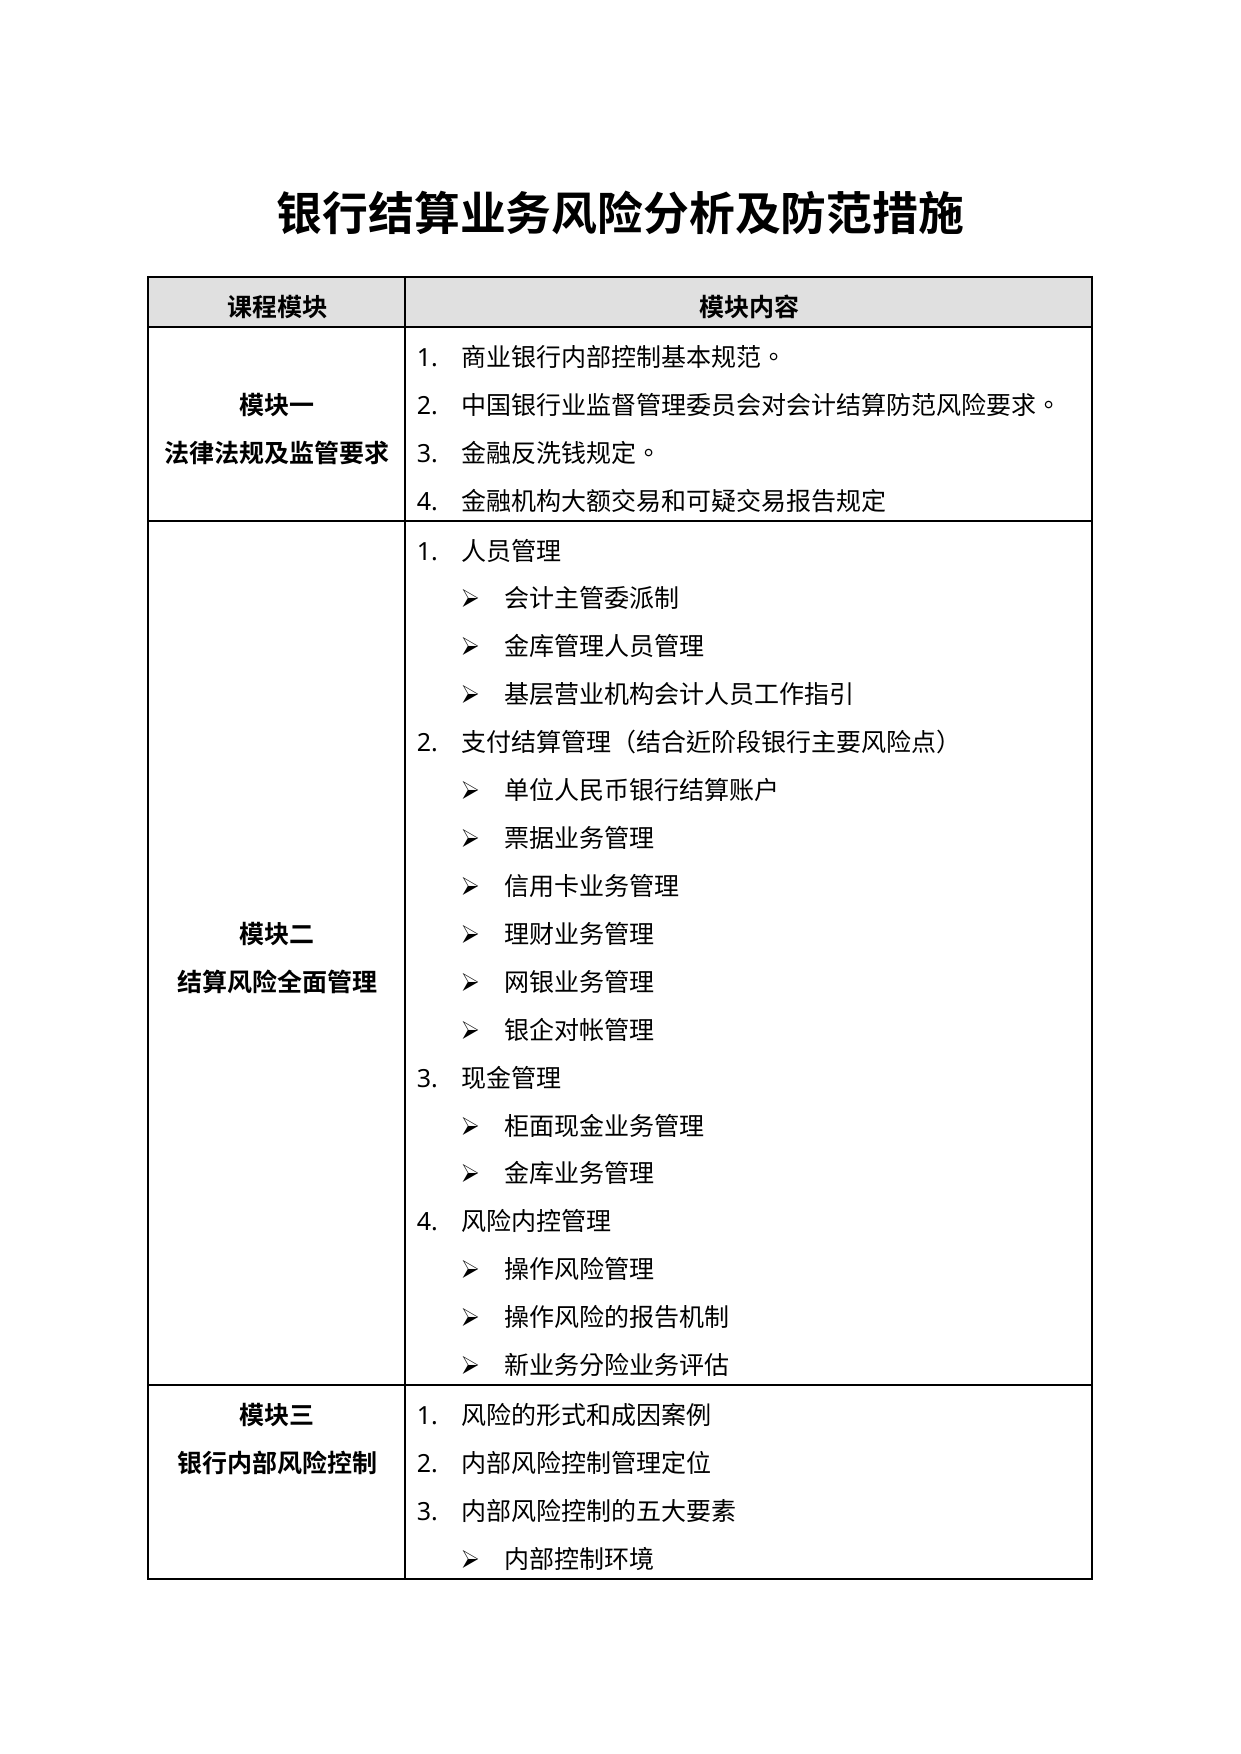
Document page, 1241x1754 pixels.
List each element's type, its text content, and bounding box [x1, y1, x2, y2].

table_cell 模块三 银行内部风险控制 [149, 1386, 404, 1578]
table_cell 模块二 结算风险全面管理 [149, 522, 404, 1384]
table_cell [406, 1386, 1091, 1578]
table_cell 商业银行内部控制基本规范。 中国银行业监督管理委员会对会计结算防范风险要求。 金融反洗钱规定。 金融机构大额交易和可疑交易报告规定 [406, 328, 1091, 519]
table_header 课程模块 [149, 278, 404, 326]
text 银行结算业务风险分析及防范措施 [187, 162, 1053, 259]
table_cell 人员管理 会计主管委派制 金库管理人员管理 基层营业机构会计人员工作指引 支付结算管理（结合近阶段银行主要风险点） 单位人民币银行结算账户 票据业务管理 信用卡业务管理 理财业务管理 网银业务管理 银企对帐管理 现金管理 柜面现金业务管理 金库业务管理 风险内控管理 操作风险管理 操作风险的报告机制 新业务分险业务评估 [406, 522, 1091, 1384]
table_header 模块内容 [406, 278, 1091, 326]
table_cell 模块一 法律法规及监管要求 [149, 328, 404, 519]
